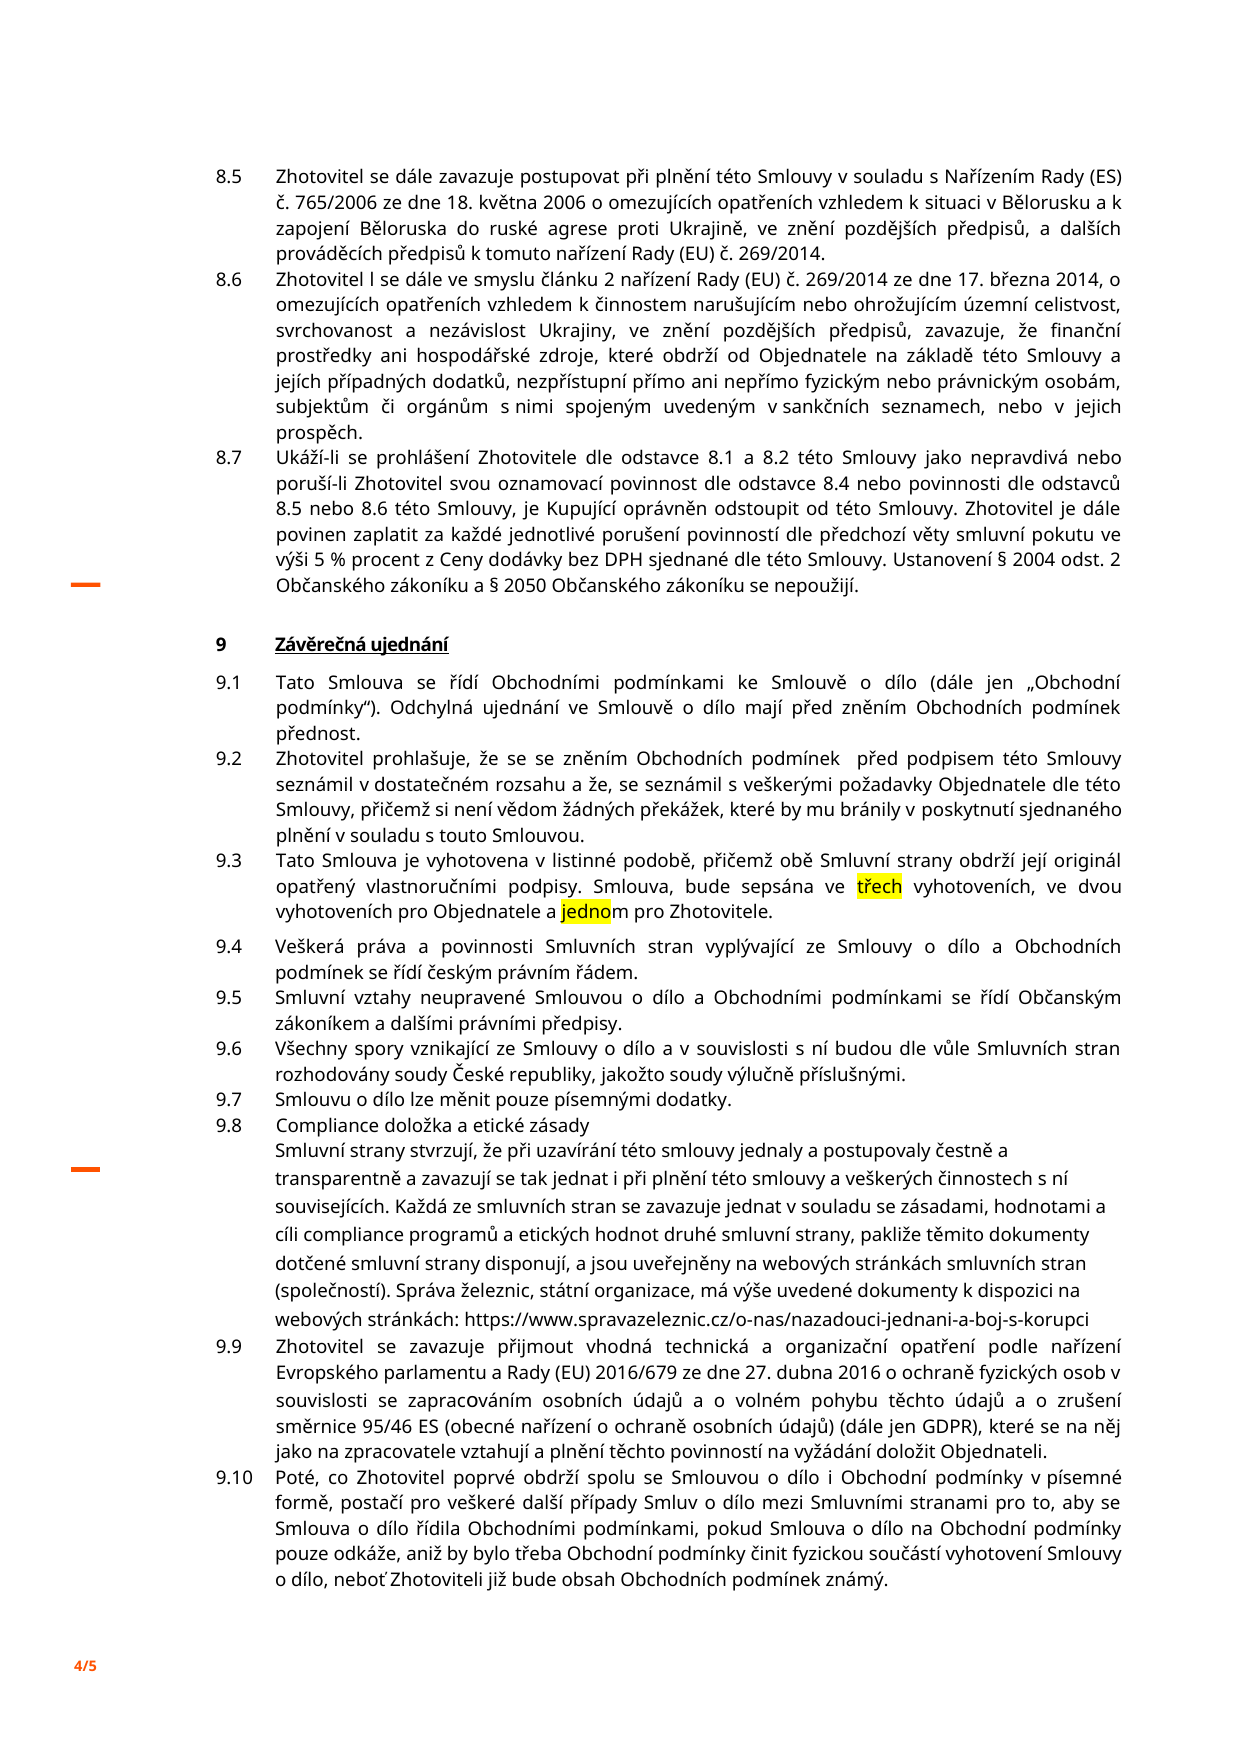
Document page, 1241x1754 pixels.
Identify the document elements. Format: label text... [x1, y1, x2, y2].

list Smlouvu o dílo lze měnit pouze písemnými dodatky. [216, 1087, 1122, 1112]
list Zhotovitel prohlašuje, že se se zněním Obchodních podmínek před podpisem této Smlouvy seznámil v dostatečném rozsahu a že, se seznámil s veškerými požadavky Objednatele dle této Smlouvy, přičemž si není vědom žádných překážek, které by mu bránily v poskytnutí sjednaného plnění v souladu s touto Smlouvou. [216, 746, 1122, 848]
subtitle Tato Smlouva se řídí Obchodními podmínkami ke Smlouvě o dílo (dále jen „Obchodní podmínky“). Odchylná ujednání ve Smlouvě o dílo mají před zněním Obchodních podmínek přednost. [216, 669, 1122, 746]
subtitle Závěrečná ujednání [216, 631, 1122, 656]
text Smluvní strany stvrzují, že při uzavírání této smlouvy jednaly a postupovaly čestně a transparentně a zavazují se tak jednat i při plnění této smlouvy a veškerých činnostech s ní souvisejících. Každá ze smluvních stran se zavazuje jednat v souladu se zásadami, hodnotami a cíli compliance programů a etických hodnot druhé smluvní strany, pakliže těmito dokumenty dotčené smluvní strany disponují, a jsou uveřejněny na webových stránkách smluvních stran (společností). Správa železnic, státní organizace, má výše uvedené dokumenty k dispozici na webových stránkách: https://www.spravazeleznic.cz/o-nas/nazadouci-jednani-a-boj-s-korupci [275, 1138, 1122, 1331]
list Všechny spory vznikající ze Smlouvy o dílo a v souvislosti s ní budou dle vůle Smluvních stran rozhodovány soudy České republiky, jakožto soudy výlučně příslušnými. [216, 1036, 1122, 1087]
subtitle Ukáží-li se prohlášení Zhotovitele dle odstavce 8.1 a 8.2 této Smlouvy jako nepravdivá nebo poruší-li Zhotovitel svou oznamovací povinnost dle odstavce 8.4 nebo povinnosti dle odstavců 8.5 nebo 8.6 této Smlouvy, je Kupující oprávněn odstoupit od této Smlouvy. Zhotovitel je dále povinen zaplatit za každé jednotlivé porušení povinností dle předchozí věty smluvní pokutu ve výši 5 % procent z Ceny dodávky bez DPH sjednané dle této Smlouvy. Ustanovení § 2004 odst. 2 Občanského zákoníku a § 2050 Občanského zákoníku se nepoužijí. [216, 444, 1122, 598]
subtitle Zhotovitel se dále zavazuje postupovat při plnění této Smlouvy v souladu s Nařízením Rady (ES) č. 765/2006 ze dne 18. května 2006 o omezujících opatřeních vzhledem k situaci v Bělorusku a k zapojení Běloruska do ruské agrese proti Ukrajině, ve znění pozdějších předpisů, a dalších prováděcích předpisů k tomuto nařízení Rady (EU) č. 269/2014. [216, 164, 1122, 266]
list Smluvní vztahy neupravené Smlouvou o dílo a Obchodními podmínkami se řídí Občanským zákoníkem a dalšími právními předpisy. [216, 984, 1122, 1036]
list Veškerá práva a povinnosti Smluvních stran vyplývající ze Smlouvy o dílo a Obchodních podmínek se řídí českým právním řádem. [216, 933, 1122, 984]
list Zhotovitel se zavazuje přijmout vhodná technická a organizační opatření podle nařízení Evropského parlamentu a Rady (EU) 2016/679 ze dne 27. dubna 2016 o ochraně fyzických osob v souvislosti se zapracováním osobních údajů a o volném pohybu těchto údajů a o zrušení směrnice 95/46 ES (obecné nařízení o ochraně osobních údajů) (dále jen GDPR), které se na něj jako na zpracovatele vztahují a plnění těchto povinností na vyžádání doložit Objednateli. [216, 1334, 1122, 1464]
list Poté, co Zhotovitel poprvé obdrží spolu se Smlouvou o dílo i Obchodní podmínky v písemné formě, postačí pro veškeré další případy Smluv o dílo mezi Smluvními stranami pro to, aby se Smlouva o dílo řídila Obchodními podmínkami, pokud Smlouva o dílo na Obchodní podmínky pouze odkáže, aniž by bylo třeba Obchodní podmínky činit fyzickou součástí vyhotovení Smlouvy o dílo, neboť Zhotoviteli již bude obsah Obchodních podmínek známý. [216, 1464, 1122, 1592]
list Tato Smlouva je vyhotovena v listinné podobě, přičemž obě Smluvní strany obdrží její originál opatřený vlastnoručními podpisy. Smlouva, bude sepsána ve třech vyhotoveních, ve dvou vyhotoveních pro Objednatele a jednom pro Zhotovitele. [216, 848, 1122, 924]
list Compliance doložka a etické zásady [216, 1112, 1122, 1138]
subtitle Zhotovitel l se dále ve smyslu článku 2 nařízení Rady (EU) č. 269/2014 ze dne 17. března 2014, o omezujících opatřeních vzhledem k činnostem narušujícím nebo ohrožujícím územní celistvost, svrchovanost a nezávislost Ukrajiny, ve znění pozdějších předpisů, zavazuje, že finanční prostředky ani hospodářské zdroje, které obdrží od Objednatele na základě této Smlouvy a jejích případných dodatků, nezpřístupní přímo ani nepřímo fyzickým nebo právnickým osobám, subjektům či orgánům s nimi spojeným uvedeným v sankčních seznamech, nebo v jejich prospěch. [216, 266, 1122, 444]
